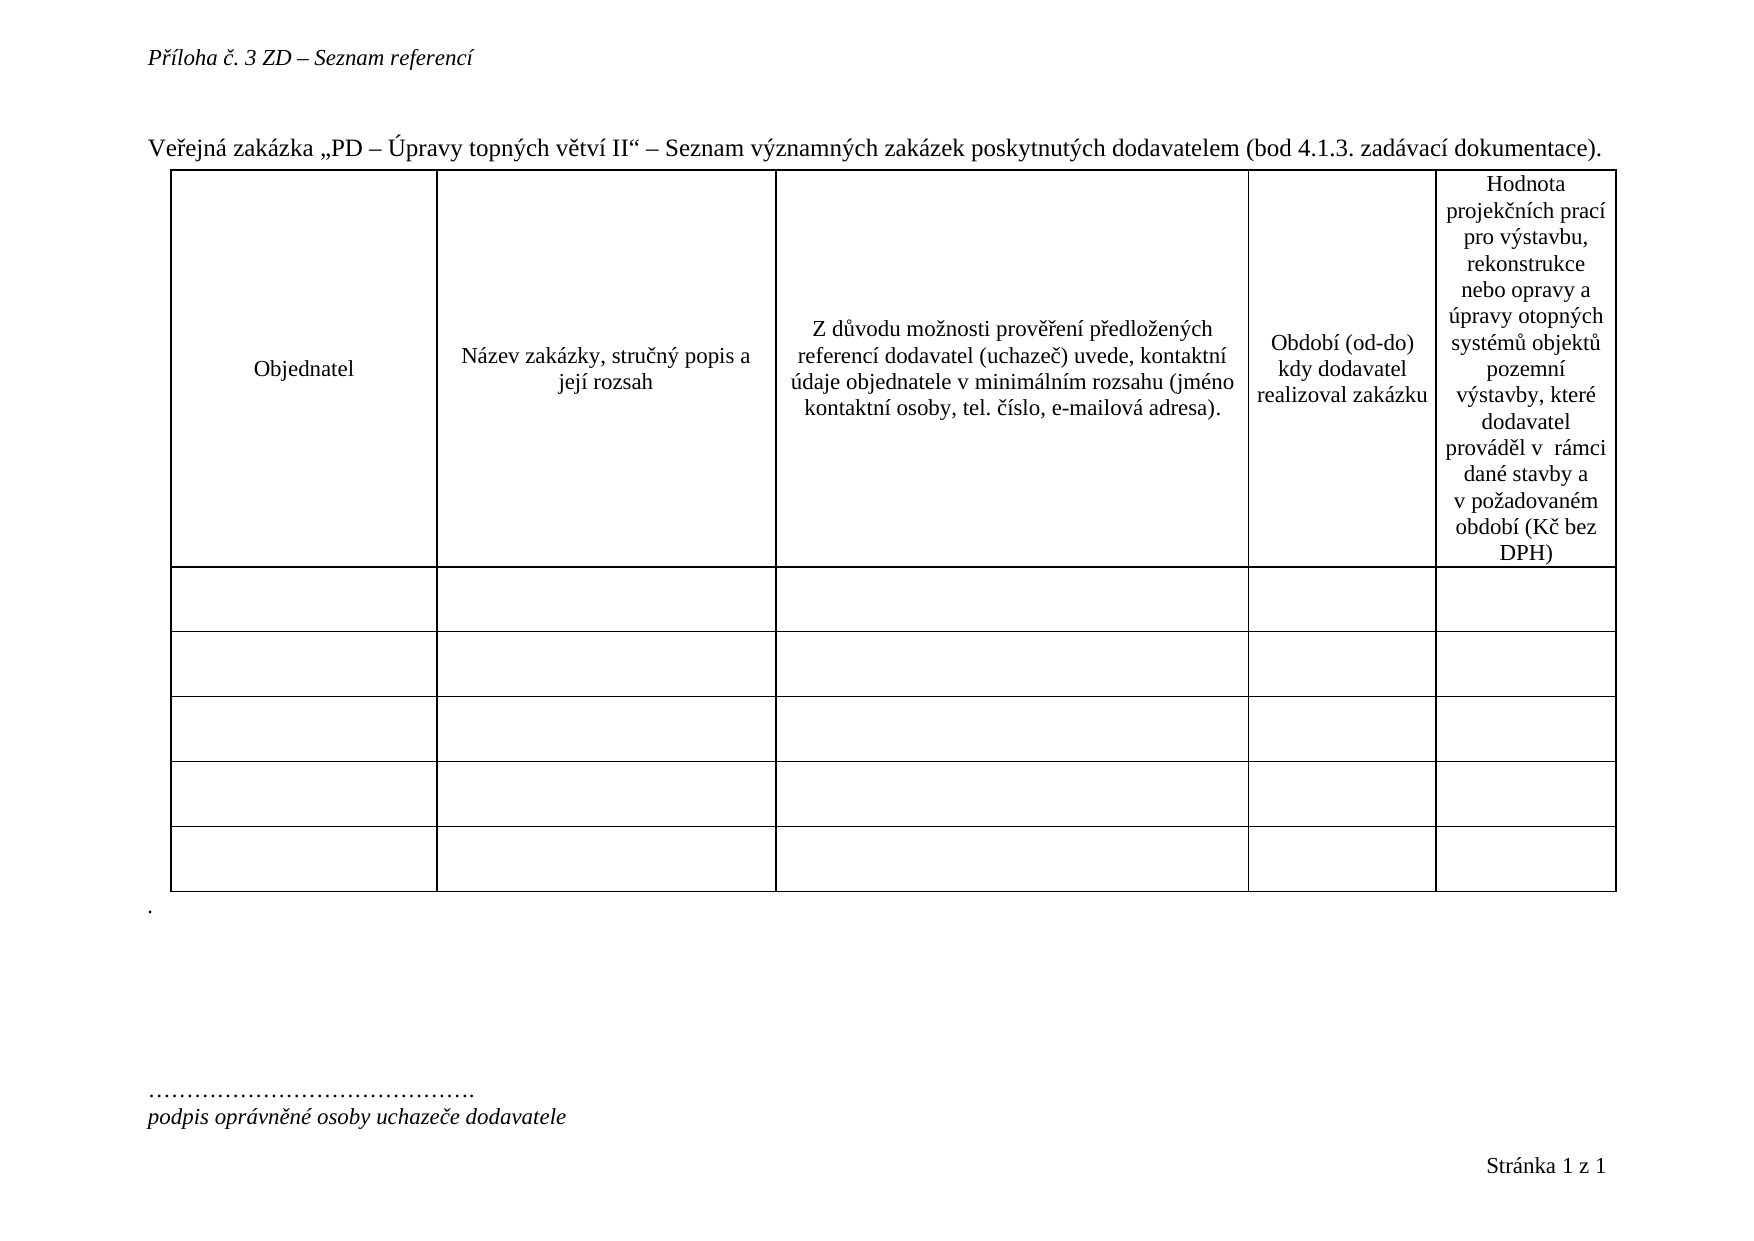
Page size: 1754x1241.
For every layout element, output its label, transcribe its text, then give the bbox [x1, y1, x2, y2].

text ……………………………………. [148, 1076, 1606, 1103]
table_cell [1437, 827, 1615, 891]
table_cell [172, 568, 436, 631]
table_cell [1437, 632, 1615, 696]
table_header Název zakázky, stručný popis a její rozsah [438, 171, 775, 566]
table_cell [1249, 762, 1435, 826]
table_cell [438, 697, 775, 761]
table_cell [1249, 827, 1435, 891]
table_cell [777, 762, 1248, 826]
text podpis oprávněné osoby uchazeče dodavatele [148, 1103, 1606, 1129]
table_cell [438, 568, 775, 631]
table_header Období (od-do) kdy dodavatel realizoval zakázku [1249, 171, 1435, 566]
table_cell [1249, 632, 1435, 696]
table_cell [172, 632, 436, 696]
table_cell [172, 762, 436, 826]
table_cell [1437, 568, 1615, 631]
text . [148, 892, 1606, 918]
table_cell [172, 697, 436, 761]
table_cell [438, 632, 775, 696]
table_cell [172, 827, 436, 891]
table_header Z důvodu možnosti prověření předložených referencí dodavatel (uchazeč) uvede, kontaktní údaje objednatele v minimálním rozsahu (jméno kontaktní osoby, tel. číslo, e-mailová adresa). [777, 171, 1248, 566]
table_header Hodnota projekčních prací pro výstavbu, rekonstrukce nebo opravy a úpravy otopných systémů objektů pozemní výstavby, které dodavatel prováděl v rámci dané stavby a v požadovaném období (Kč bez DPH) [1437, 171, 1615, 566]
table_header Objednatel [172, 171, 436, 566]
table_cell [438, 827, 775, 891]
table_cell [438, 762, 775, 826]
table_cell [1437, 697, 1615, 761]
table_cell [777, 697, 1248, 761]
table_cell [777, 568, 1248, 631]
table_cell [1437, 762, 1615, 826]
table_cell [777, 632, 1248, 696]
table_cell [777, 827, 1248, 891]
table_cell [1249, 697, 1435, 761]
subtitle Veřejná zakázka „PD – Úpravy topných větví II“ – Seznam významných zakázek poskytnutých dodavatelem (bod 4.1.3. zadávací dokumentace). [148, 133, 1606, 162]
table_cell [1249, 568, 1435, 631]
